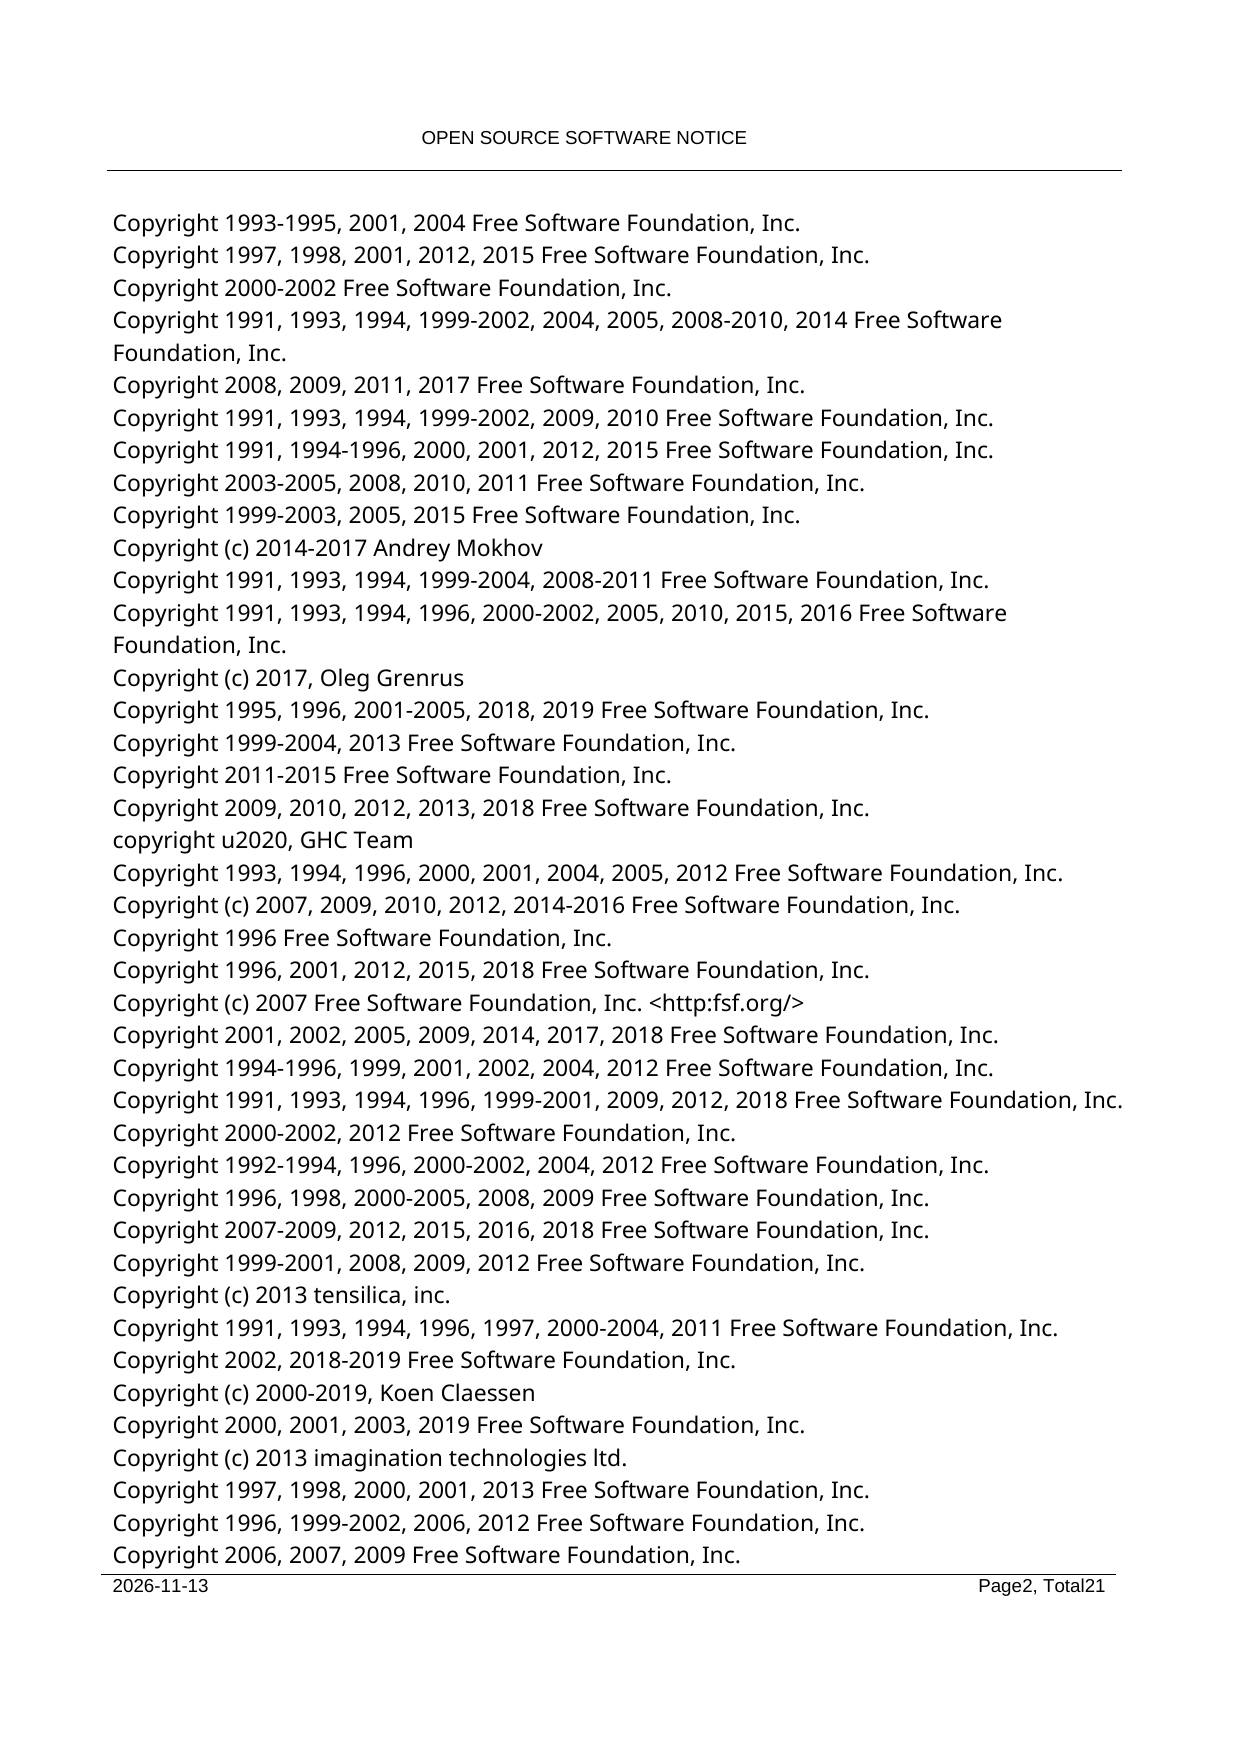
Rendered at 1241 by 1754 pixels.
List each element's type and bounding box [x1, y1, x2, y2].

text [112, 206, 1128, 1571]
